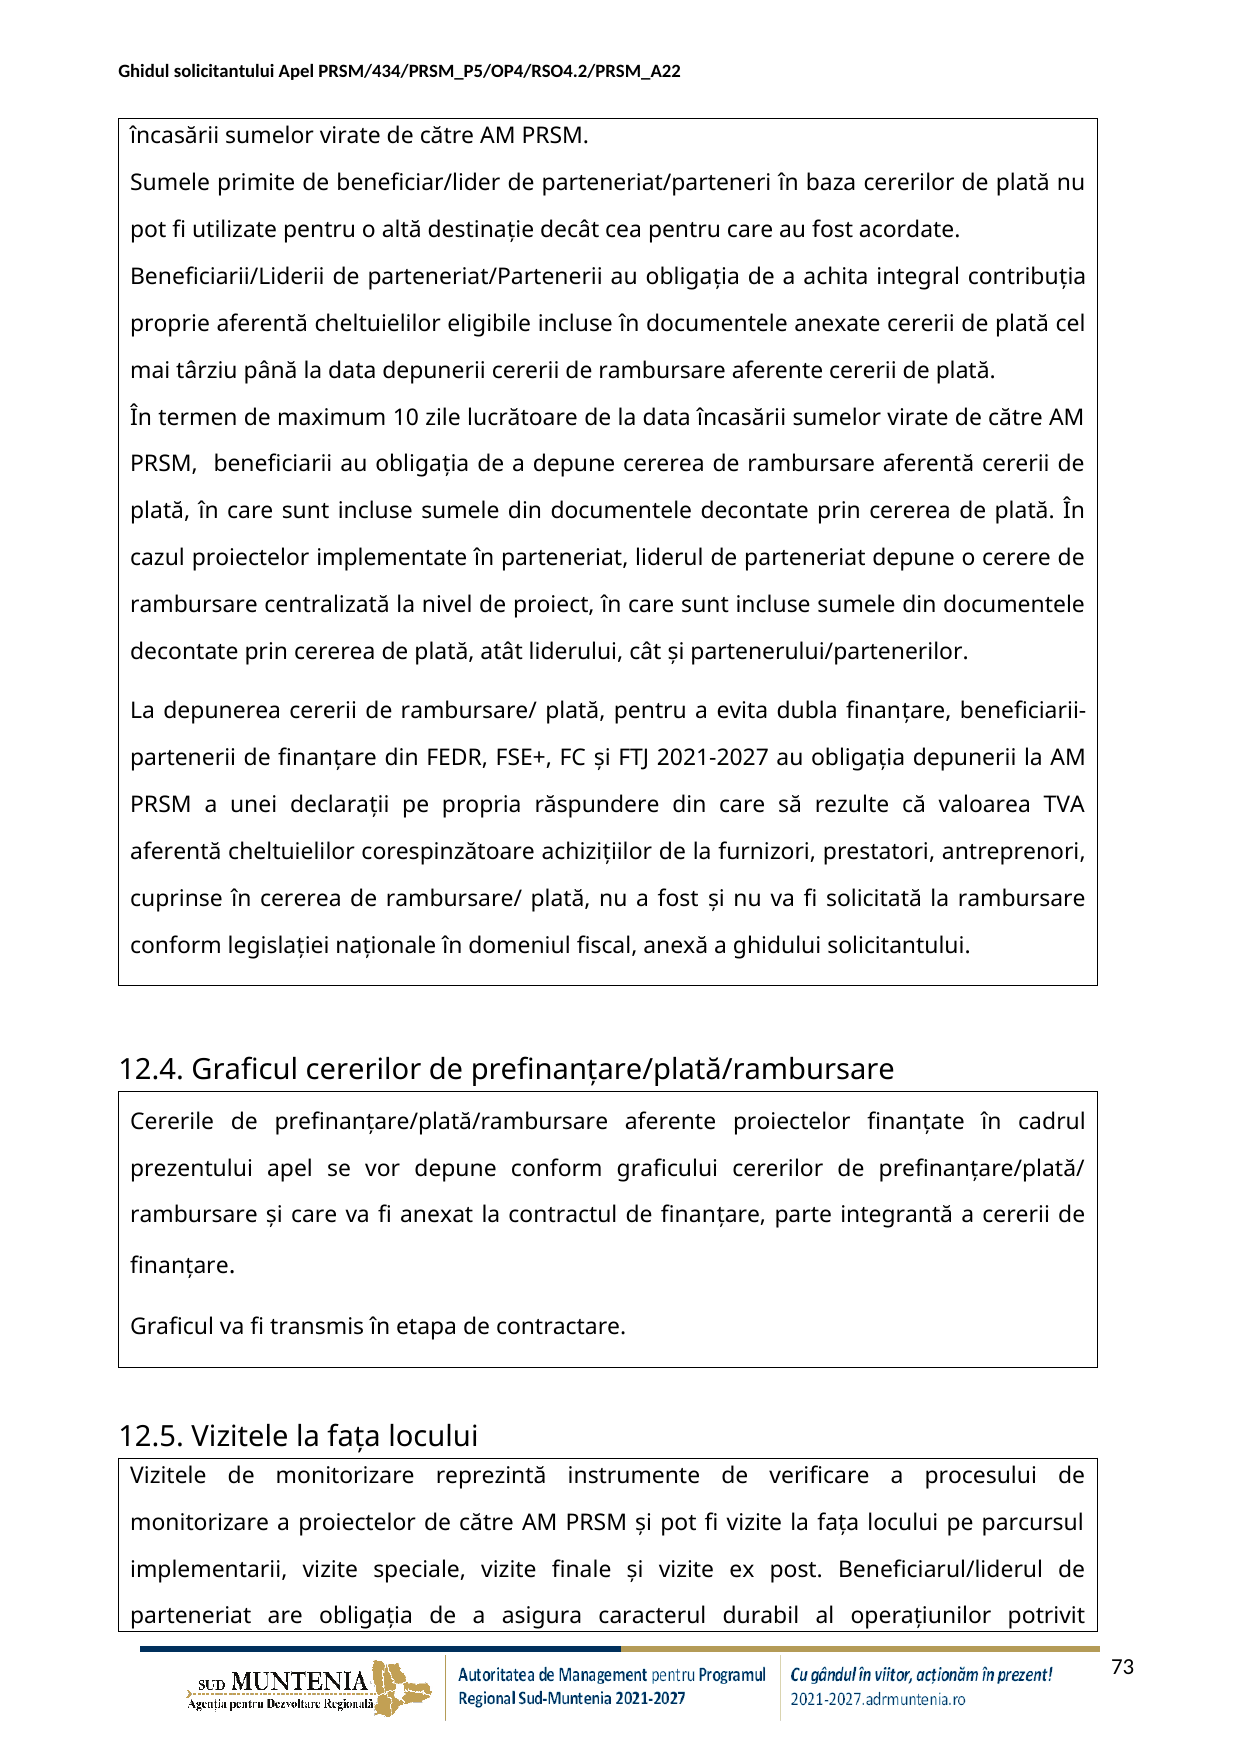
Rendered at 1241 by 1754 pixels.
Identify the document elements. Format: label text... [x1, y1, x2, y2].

subtitle 12.5. Vizitele la fața locului [118, 1415, 1134, 1454]
subtitle 12.4. Graficul cererilor de prefinanțare/plată/rambursare [118, 1048, 1134, 1088]
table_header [119, 1459, 1097, 1631]
picture [140, 1646, 1100, 1721]
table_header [119, 119, 1097, 985]
table_header Cererile de prefinanțare/plată/rambursare aferente proiectelor finanțate în cadrul prezentului apel se vor depune conform graficului cererilor de prefinanțare/plată/ rambursare și care va fi anexat la contractul de finanţare, parte integrantă a cererii de finanțare. Graficul va fi transmis în etapa de contractare. [119, 1092, 1097, 1367]
